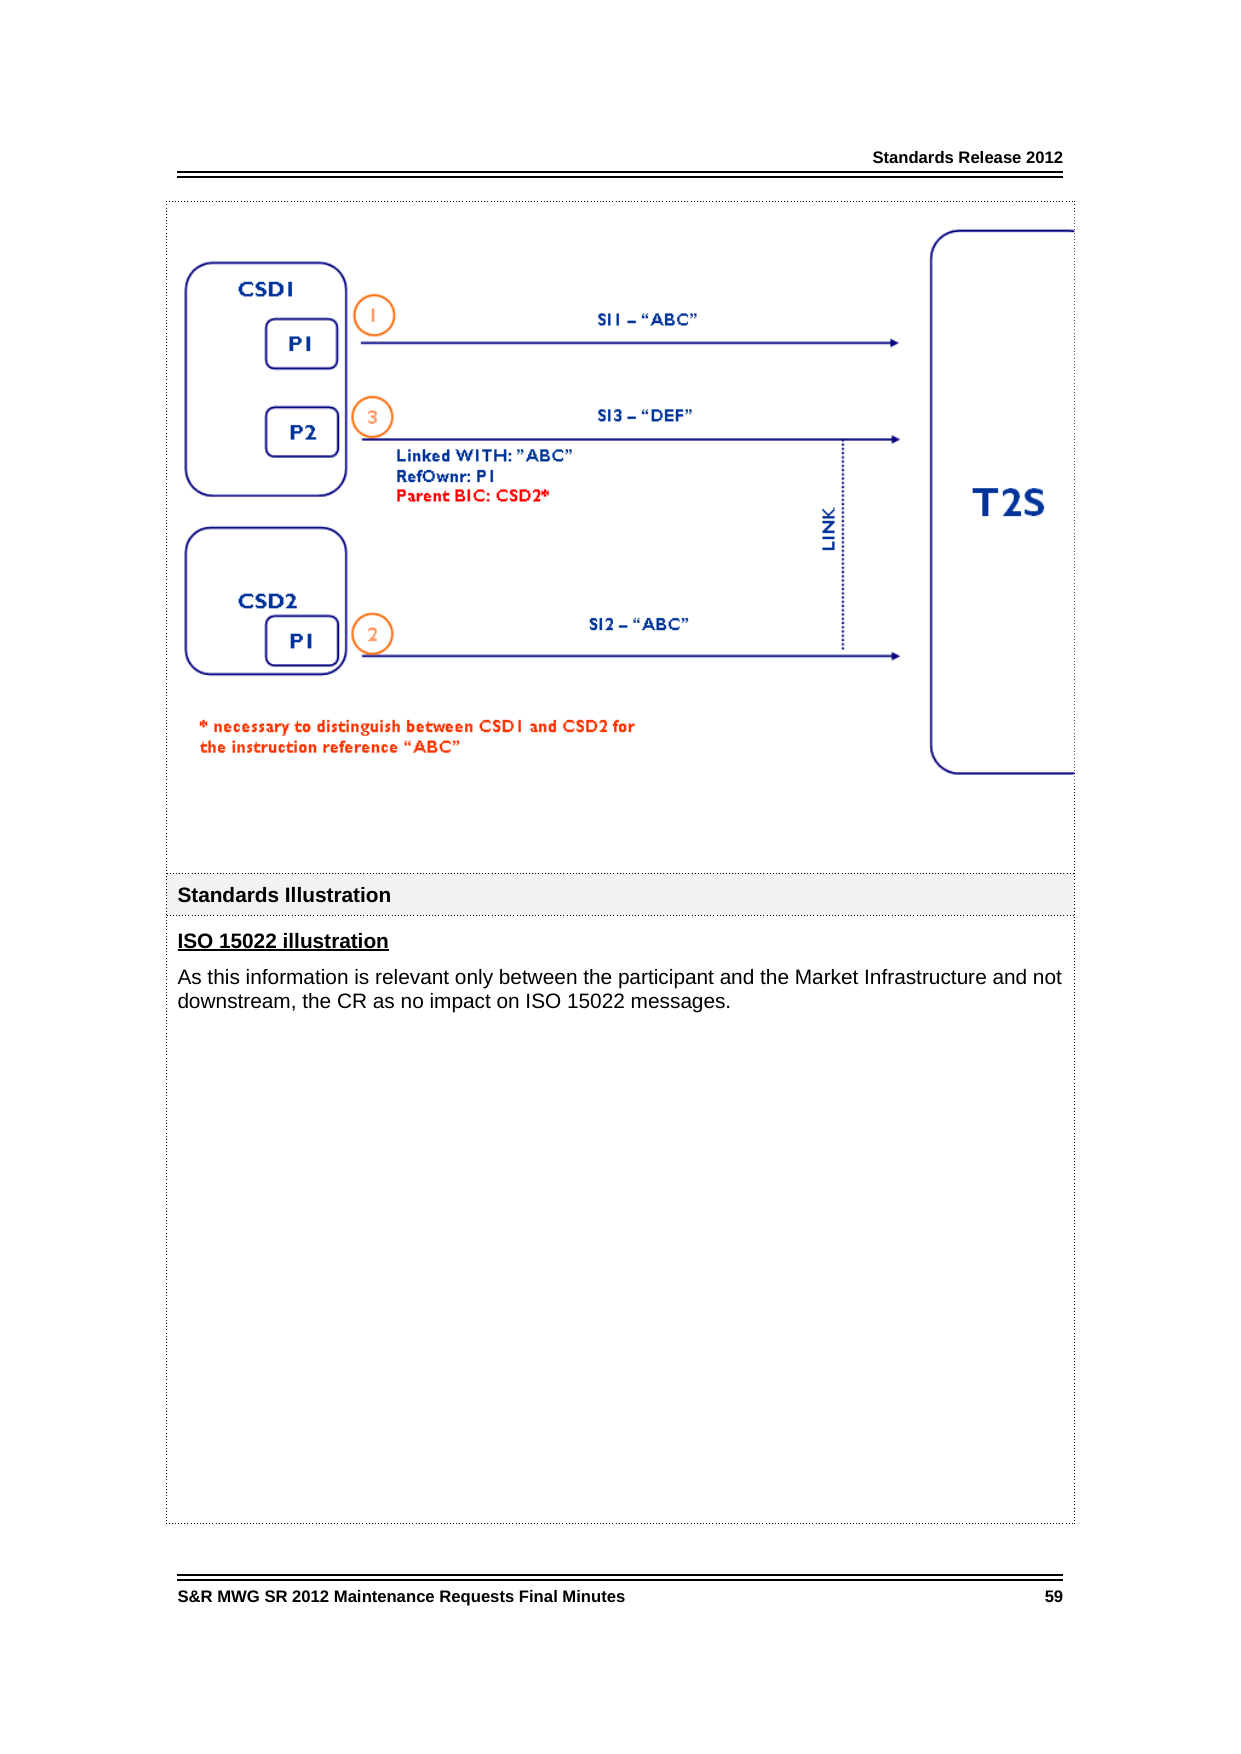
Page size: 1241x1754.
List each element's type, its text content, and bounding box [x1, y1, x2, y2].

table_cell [166, 915, 1074, 1523]
table_cell Standards Illustration [166, 873, 1074, 915]
table_cell Party1-CSD1 sends an instruction (SI1) with ref “ABC”, T2S duplicate check associates the ref ‘ABC’ to the instructing party Party1-CSD1 identified by a couple of BICs. Party1-CSD2 sends an instruction (SI2) with ref “ABC”, T2S duplicate check associates the ref ‘ABC’ to the instructing party Party1-CSD2 identified by a couple of BICs. Party2-CSD1 wants to link its instruction (SI3 / ref “DEF”) with the instruction of Party1-CSD2. (Party2-CSD1 has the privilege to do so) The references (‘ABC’) and the RefOwners (Party1) are the same; the only distinction is the CSD to which they belong, it is therefore necessary to have an additional field to populate the BIC of the CSD of the instructing party of the linked instruction, i.e. in this case CSD2. [166, 201, 1074, 873]
picture [177, 214, 1075, 788]
